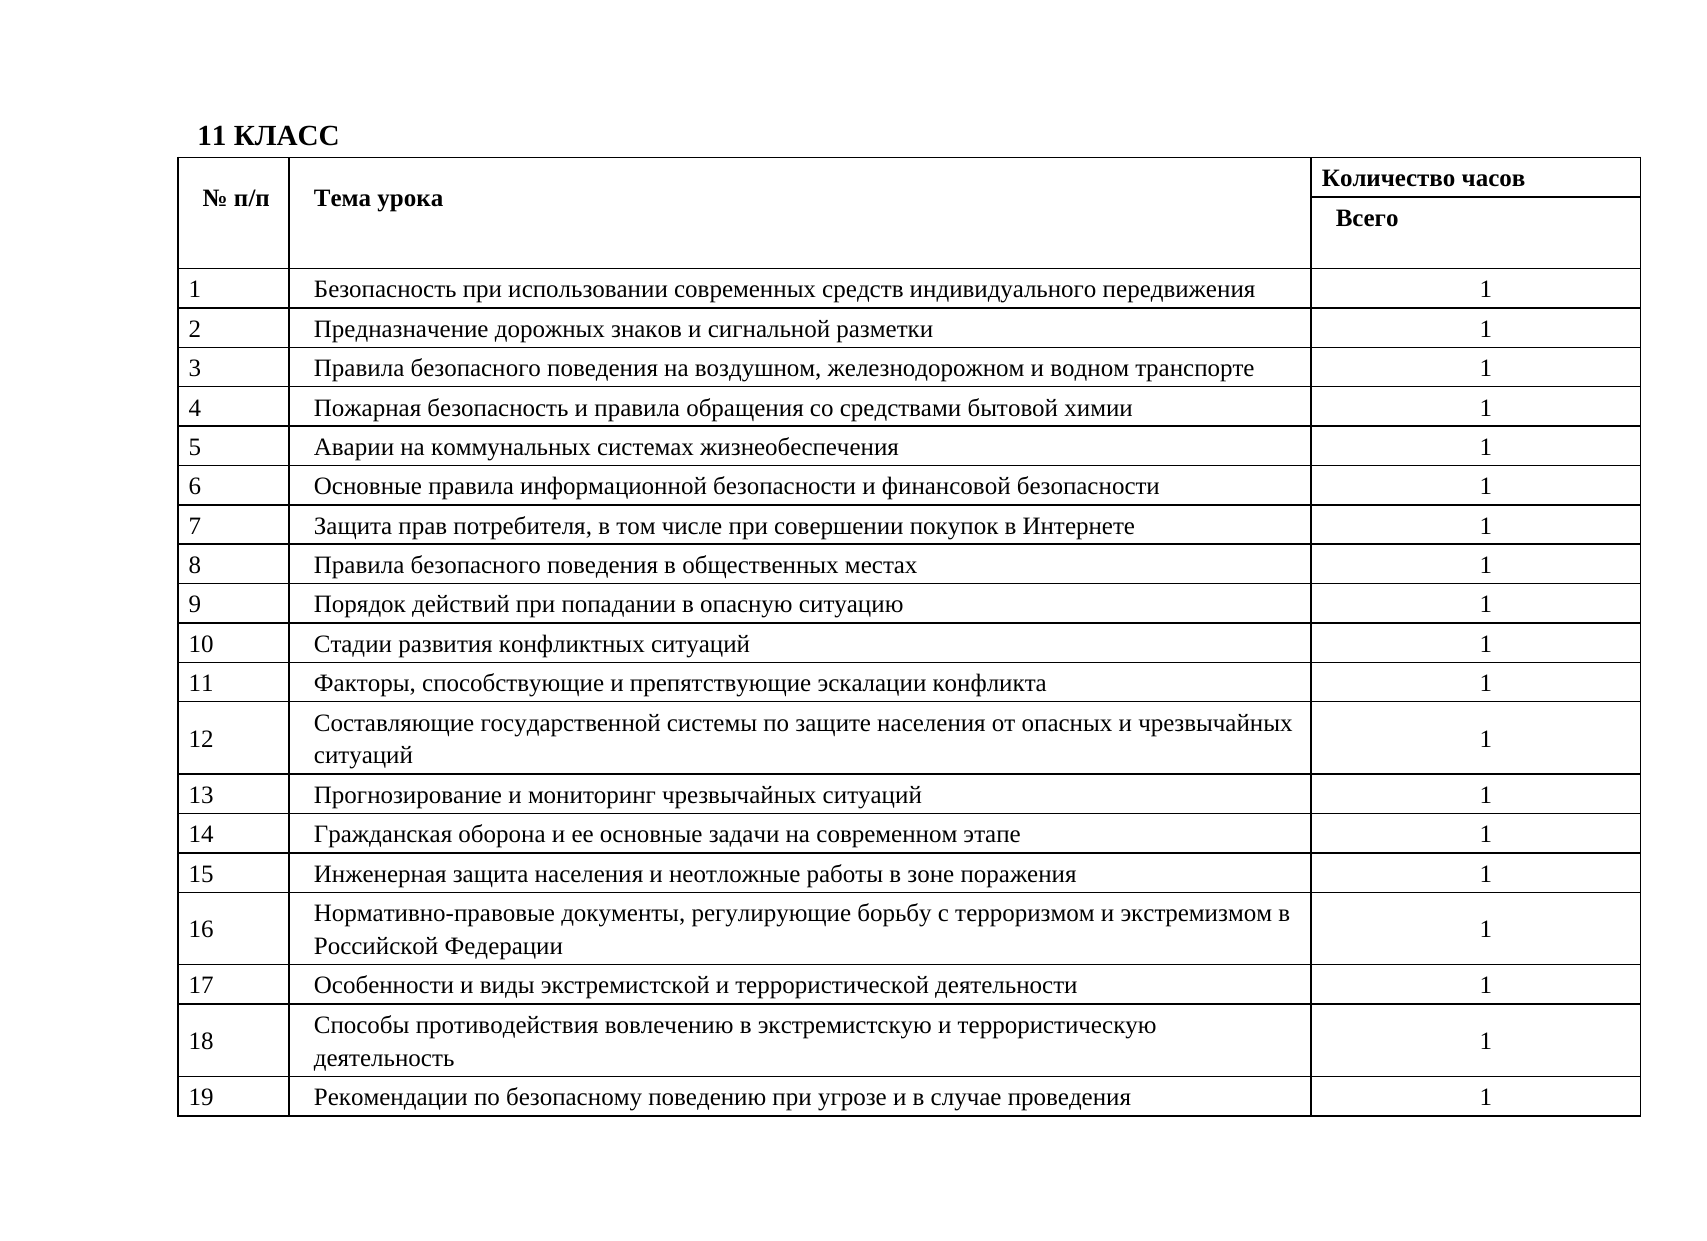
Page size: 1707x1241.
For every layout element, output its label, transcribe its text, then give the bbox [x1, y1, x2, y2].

table_cell 1 [1312, 387, 1640, 425]
table_cell Правила безопасного поведения в общественных местах [290, 545, 1310, 583]
table_cell 11 [179, 663, 288, 701]
table_cell 1 [1312, 814, 1640, 852]
table_cell Нормативно-правовые документы, регулирующие борьбу с терроризмом и экстремизмом в Российской Федерации [290, 893, 1310, 964]
table_cell 1 [1312, 584, 1640, 622]
table_cell 1 [1312, 965, 1640, 1003]
table_cell Всего [1312, 198, 1640, 268]
table_cell Основные правила информационной безопасности и финансовой безопасности [290, 466, 1310, 504]
table_cell 1 [1312, 854, 1640, 891]
table_cell 8 [179, 545, 288, 583]
table_cell 2 [179, 309, 288, 346]
table_cell Составляющие государственной системы по защите населения от опасных и чрезвычайных ситуаций [290, 702, 1310, 773]
table_cell Прогнозирование и мониторинг чрезвычайных ситуаций [290, 775, 1310, 813]
table_cell 1 [1312, 309, 1640, 346]
table_cell 18 [179, 1005, 288, 1076]
table_cell Аварии на коммунальных системах жизнеобеспечения [290, 427, 1310, 464]
table_cell Гражданская оборона и ее основные задачи на современном этапе [290, 814, 1310, 852]
table_cell 15 [179, 854, 288, 891]
text 11 КЛАСС [190, 118, 1618, 152]
table_cell Пожарная безопасность и правила обращения со средствами бытовой химии [290, 387, 1310, 425]
table_cell 1 [1312, 269, 1640, 307]
table_cell 6 [179, 466, 288, 504]
table_cell 10 [179, 624, 288, 661]
table_cell 1 [1312, 624, 1640, 661]
table_cell 1 [1312, 466, 1640, 504]
table_cell 9 [179, 584, 288, 622]
table_cell 3 [179, 348, 288, 386]
table_cell Правила безопасного поведения на воздушном, железнодорожном и водном транспорте [290, 348, 1310, 386]
table_cell 1 [1312, 893, 1640, 964]
table_cell 1 [1312, 427, 1640, 464]
table_cell 13 [179, 775, 288, 813]
table_cell 1 [1312, 348, 1640, 386]
table_cell Предназначение дорожных знаков и сигнальной разметки [290, 309, 1310, 346]
table_cell 1 [1312, 663, 1640, 701]
table_header № п/п [179, 158, 288, 268]
table_cell Инженерная защита населения и неотложные работы в зоне поражения [290, 854, 1310, 891]
table_cell 5 [179, 427, 288, 464]
table_cell Способы противодействия вовлечению в экстремистскую и террористическую деятельность [290, 1005, 1310, 1076]
table_cell Порядок действий при попадании в опасную ситуацию [290, 584, 1310, 622]
table_cell 1 [1312, 1005, 1640, 1076]
table_cell 19 [179, 1077, 288, 1115]
table_cell 1 [1312, 775, 1640, 813]
table_cell 1 [1312, 702, 1640, 773]
table_cell 4 [179, 387, 288, 425]
table_header Количество часов [1312, 158, 1640, 196]
table_cell Факторы, способствующие и препятствующие эскалации конфликта [290, 663, 1310, 701]
table_cell 1 [1312, 545, 1640, 583]
table_cell 14 [179, 814, 288, 852]
table_cell 7 [179, 506, 288, 543]
table_cell 1 [179, 269, 288, 307]
table_cell Особенности и виды экстремистской и террористической деятельности [290, 965, 1310, 1003]
table_cell 17 [179, 965, 288, 1003]
table_cell Стадии развития конфликтных ситуаций [290, 624, 1310, 661]
table_cell 16 [179, 893, 288, 964]
table_cell Защита прав потребителя, в том числе при совершении покупок в Интернете [290, 506, 1310, 543]
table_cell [290, 1077, 1310, 1115]
table_cell 12 [179, 702, 288, 773]
table_cell 1 [1312, 1077, 1640, 1115]
table_cell Безопасность при использовании современных средств индивидуального передвижения [290, 269, 1310, 307]
table_header Тема урока [290, 158, 1310, 268]
table_cell 1 [1312, 506, 1640, 543]
